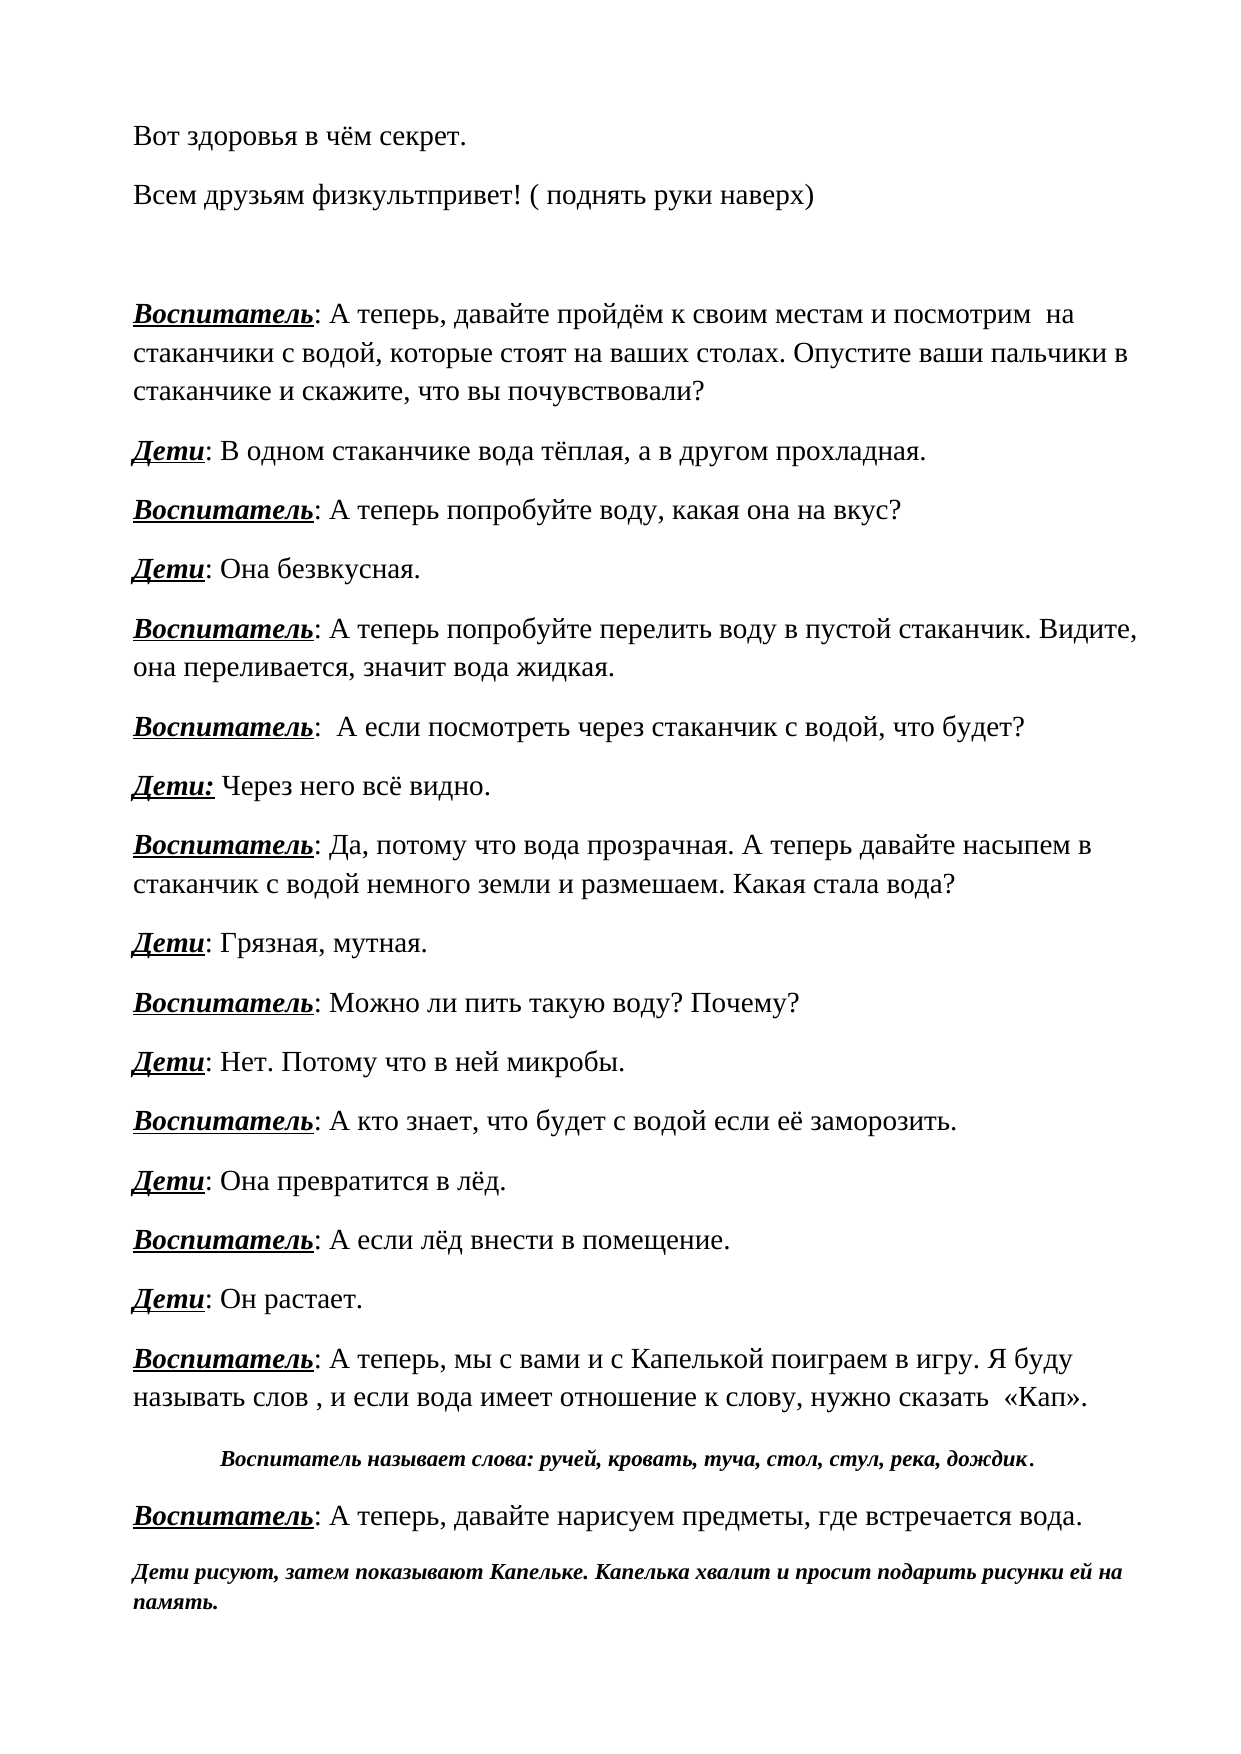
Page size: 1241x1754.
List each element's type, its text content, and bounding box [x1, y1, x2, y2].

text Всем друзьям физкультпривет! ( поднять руки наверх) [133, 177, 1152, 211]
text Воспитатель называет слова: ручей, кровать, туча, стол, стул, река, дождик. [103, 1439, 1152, 1472]
text Дети: В одном стаканчике вода тёплая, а в другом прохладная. [133, 433, 1152, 466]
text Дети: Нет. Потому что в ней микробы. [133, 1044, 1152, 1078]
text Воспитатель: Можно ли пить такую воду? Почему? [133, 985, 1152, 1018]
text Воспитатель: А теперь попробуйте воду, какая она на вкус? [133, 492, 1152, 526]
text Дети: Через него всё видно. [133, 768, 1152, 802]
text Воспитатель: Да, потому что вода прозрачная. А теперь давайте насыпем в стаканчик с водой немного земли и размешаем. Какая стала вода? [133, 827, 1152, 899]
text Вот здоровья в чём секрет. [133, 118, 1152, 152]
text Дети: Она безвкусная. [133, 551, 1152, 585]
text Воспитатель: А кто знает, что будет с водой если её заморозить. [133, 1103, 1152, 1137]
text Воспитатель: А теперь попробуйте перелить воду в пустой стаканчик. Видите, она переливается, значит вода жидкая. [133, 611, 1152, 683]
text Воспитатель: А теперь, давайте пройдём к своим местам и посмотрим на стаканчики с водой, которые стоят на ваших столах. Опустите ваши пальчики в стаканчике и скажите, что вы почувствовали? [133, 296, 1152, 407]
text Дети: Она превратится в лёд. [133, 1163, 1152, 1196]
text Дети: Грязная, мутная. [133, 925, 1152, 959]
text Воспитатель: А теперь, давайте нарисуем предметы, где встречается вода. [133, 1498, 1152, 1532]
text Дети: Он растает. [133, 1282, 1152, 1315]
text Воспитатель: А если посмотреть через стаканчик с водой, что будет? [133, 709, 1152, 742]
text Дети рисуют, затем показывают Капельке. Капелька хвалит и просит подарить рисунки ей на память. [133, 1558, 1152, 1614]
text Воспитатель: А теперь, мы с вами и с Капелькой поиграем в игру. Я буду называть слов , и если вода имеет отношение к слову, нужно сказать «Кап». [133, 1341, 1152, 1413]
text Воспитатель: А если лёд внести в помещение. [133, 1222, 1152, 1256]
